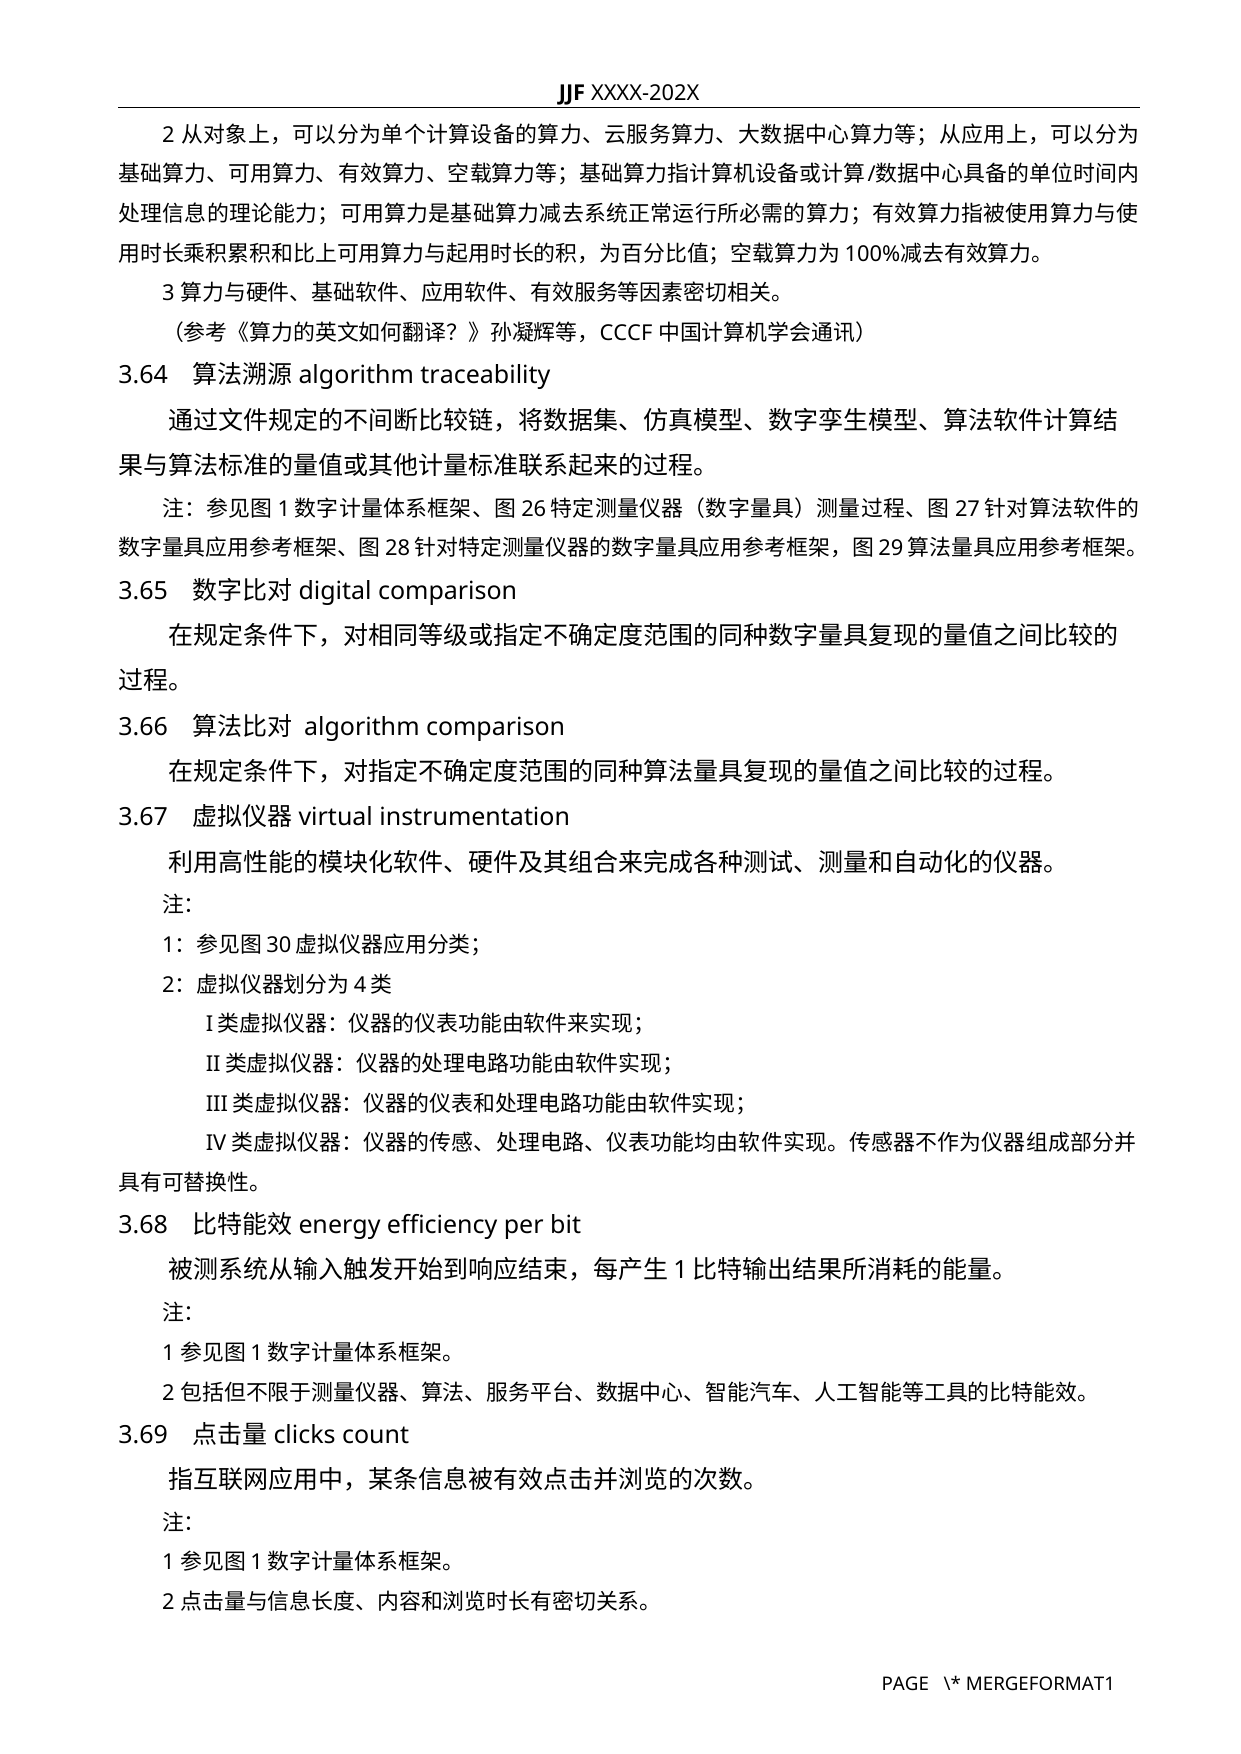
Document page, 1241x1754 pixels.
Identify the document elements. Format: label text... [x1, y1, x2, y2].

text 指互联网应用中，某条信息被有效点击并浏览的次数。 [118, 1459, 1140, 1496]
text 通过文件规定的不间断比较链，将数据集、仿真模型、数字孪生模型、算法软件计算结果与算法标准的量值或其他计量标准联系起来的过程。 [118, 400, 1140, 482]
text 注： [118, 1505, 1140, 1536]
text 在规定条件下，对相同等级或指定不确定度范围的同种数字量具复现的量值之间比较的过程。 [118, 615, 1140, 697]
text 注：参见图1数字计量体系框架、图26特定测量仪器（数字量具）测量过程、图27针对算法软件的数字量具应用参考框架、图28针对特定测量仪器的数字量具应用参考框架，图29算法量具应用参考框架。 [118, 491, 1140, 562]
text 在规定条件下，对指定不确定度范围的同种算法量具复现的量值之间比较的过程。 [118, 751, 1140, 788]
text 比特能效 energy efficiency per bit [118, 1204, 1140, 1241]
text 2 点击量与信息长度、内容和浏览时长有密切关系。 [118, 1584, 1140, 1616]
text 算法溯源 algorithm traceability [118, 355, 1140, 391]
text 点击量 clicks count [118, 1414, 1140, 1450]
text （参考《算力的英文如何翻译？》孙凝辉等，CCCF 中国计算机学会通讯） [118, 315, 1140, 347]
text III类虚拟仪器：仪器的仪表和处理电路功能由软件实现； [118, 1086, 1140, 1117]
text 1：参见图30虚拟仪器应用分类； [118, 927, 1140, 959]
text 被测系统从输入触发开始到响应结束，每产生1比特输出结果所消耗的能量。 [118, 1250, 1140, 1286]
text II类虚拟仪器：仪器的处理电路功能由软件实现； [118, 1046, 1140, 1078]
text 2：虚拟仪器划分为4类 [118, 967, 1140, 998]
text 注： [118, 1295, 1140, 1327]
text 算法比对 algorithm comparison [118, 706, 1140, 742]
text 数字比对 digital comparison [118, 570, 1140, 606]
text 2 从对象上，可以分为单个计算设备的算力、云服务算力、大数据中心算力等；从应用上，可以分为基础算力、可用算力、有效算力、空载算力等；基础算力指计算机设备或计算/数据中心具备的单位时间内处理信息的理论能力；可用算力是基础算力减去系统正常运行所必需的算力；有效算力指被使用算力与使用时长乘积累积和比上可用算力与起用时长的积，为百分比值；空载算力为100%减去有效算力。 [118, 117, 1140, 267]
text I类虚拟仪器：仪器的仪表功能由软件来实现； [118, 1006, 1140, 1038]
text 1 参见图1数字计量体系框架。 [118, 1544, 1140, 1576]
text 注： [118, 887, 1140, 919]
text 1 参见图1数字计量体系框架。 [118, 1335, 1140, 1367]
text 2 包括但不限于测量仪器、算法、服务平台、数据中心、智能汽车、人工智能等工具的比特能效。 [118, 1374, 1140, 1406]
text 虚拟仪器 virtual instrumentation [118, 797, 1140, 833]
text IV类虚拟仪器：仪器的传感、处理电路、仪表功能均由软件实现。传感器不作为仪器组成部分并具有可替换性。 [118, 1125, 1140, 1197]
text 利用高性能的模块化软件、硬件及其组合来完成各种测试、测量和自动化的仪器。 [118, 842, 1140, 878]
text 3 算力与硬件、基础软件、应用软件、有效服务等因素密切相关。 [118, 275, 1140, 307]
